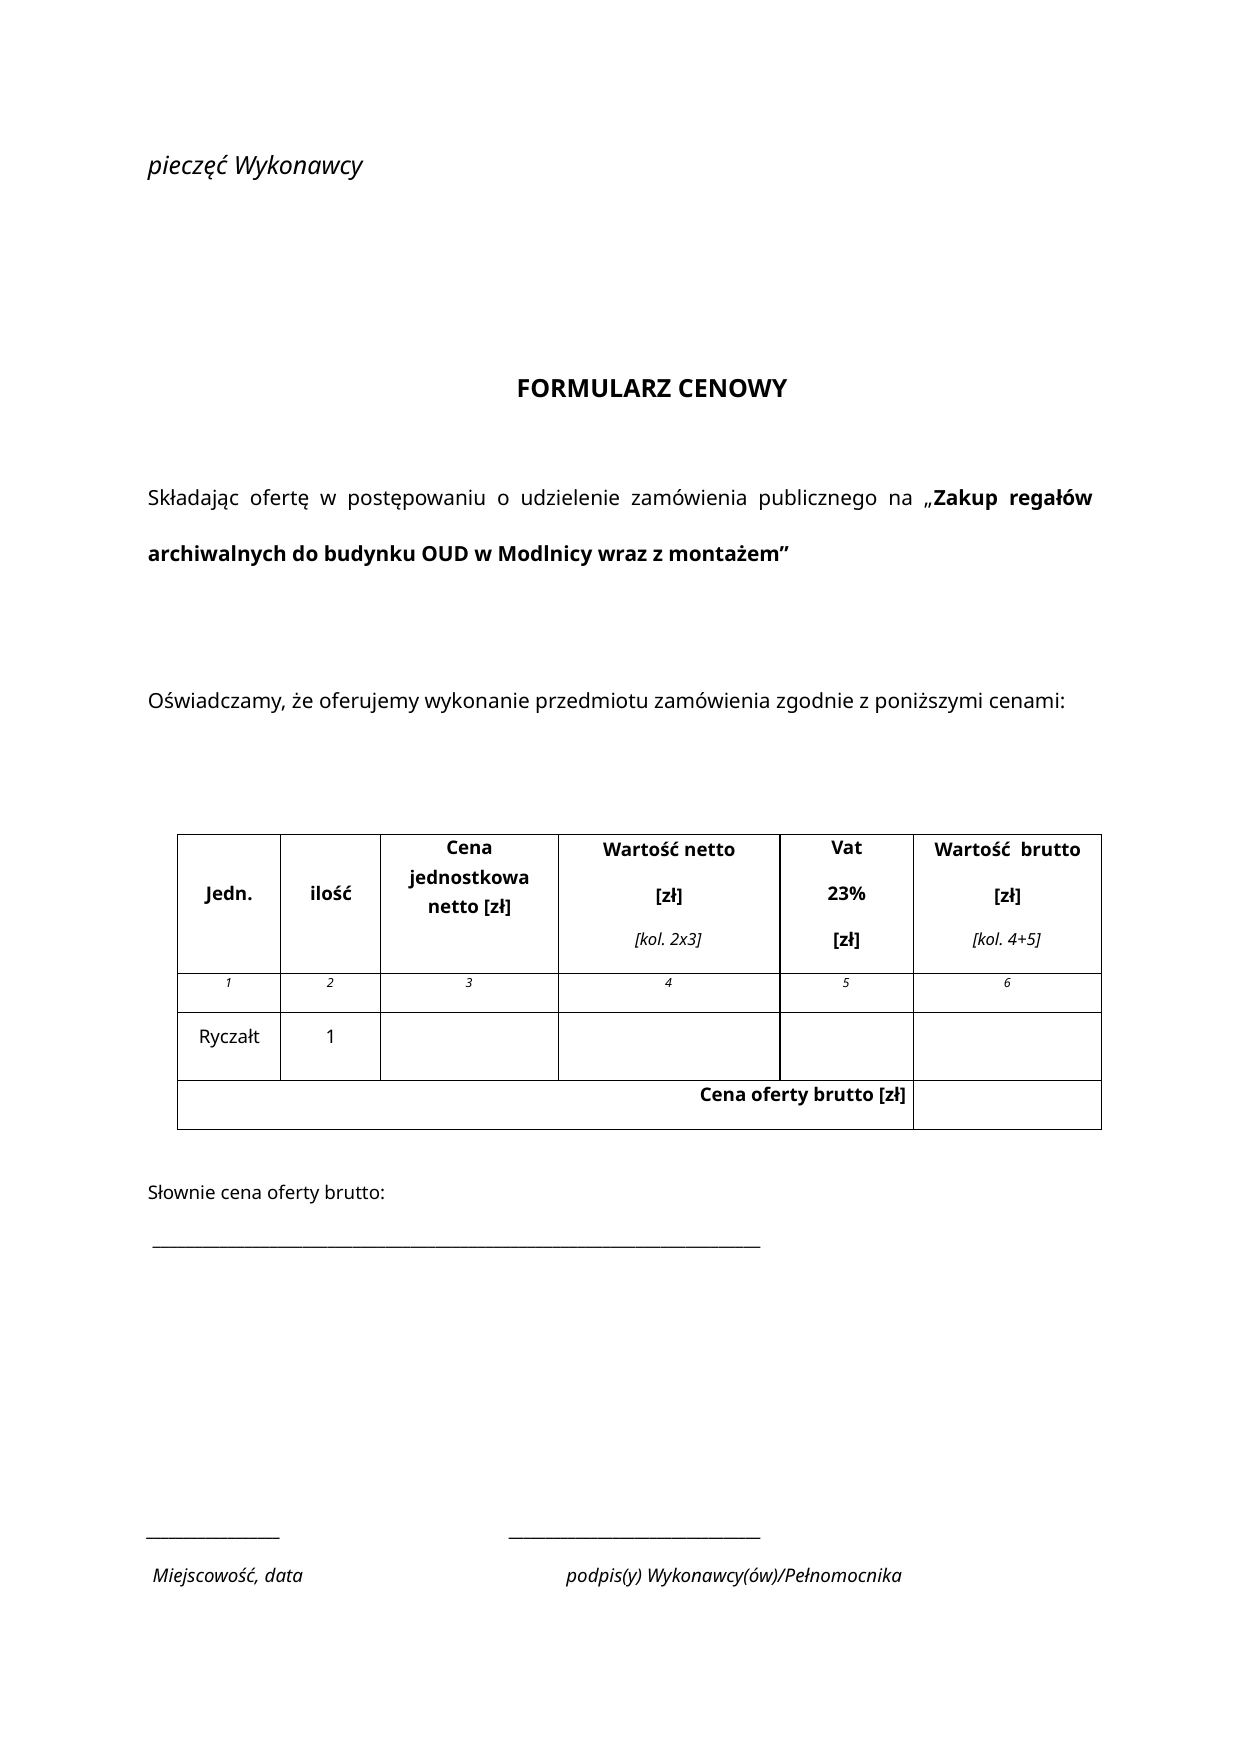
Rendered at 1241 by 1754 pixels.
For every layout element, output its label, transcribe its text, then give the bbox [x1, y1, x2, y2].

text Słownie cena oferty brutto: [148, 1179, 1093, 1205]
text Miejscowość, data podpis(y) Wykonawcy(ów)/Pełnomocnika [148, 1563, 1093, 1588]
table_cell 2 [281, 974, 380, 1012]
table_header ilość [281, 835, 380, 973]
table_header Vat 23% [zł] [781, 835, 913, 973]
table_cell 1 [281, 1013, 380, 1080]
text _________________________________________________________________________ [148, 1225, 1093, 1251]
table_header Wartość brutto [zł] [kol. 4+5] [914, 835, 1101, 973]
text pieczęć Wykonawcy [148, 148, 1093, 182]
table_cell 1 [178, 974, 280, 1012]
table_header Wartość netto [zł] [kol. 2x3] [559, 835, 779, 973]
text __________________ __________________________________ [148, 1517, 1093, 1542]
table_cell 4 [559, 974, 779, 1012]
text Oświadczamy, że oferujemy wykonanie przedmiotu zamówienia zgodnie z poniższymi cenami: [148, 687, 1093, 715]
table_header Jedn. [178, 835, 280, 973]
table_cell 5 [781, 974, 913, 1012]
table_header Cena jednostkowa netto [zł] [381, 835, 558, 973]
table_cell Cena oferty brutto [zł] [178, 1081, 913, 1129]
table_cell 3 [381, 974, 558, 1012]
text FORMULARZ CENOWY [148, 371, 1093, 405]
table_cell [559, 1013, 779, 1080]
table_cell [781, 1013, 913, 1080]
table_cell [914, 1081, 1101, 1129]
table_cell 6 [914, 974, 1101, 1012]
table_cell [914, 1013, 1101, 1080]
table_cell Ryczałt [178, 1013, 280, 1080]
table_cell [381, 1013, 558, 1080]
text Składając ofertę w postępowaniu o udzielenie zamówienia publicznego na „Zakup regałów archiwalnych do budynku OUD w Modlnicy wraz z montażem” [148, 483, 1093, 568]
